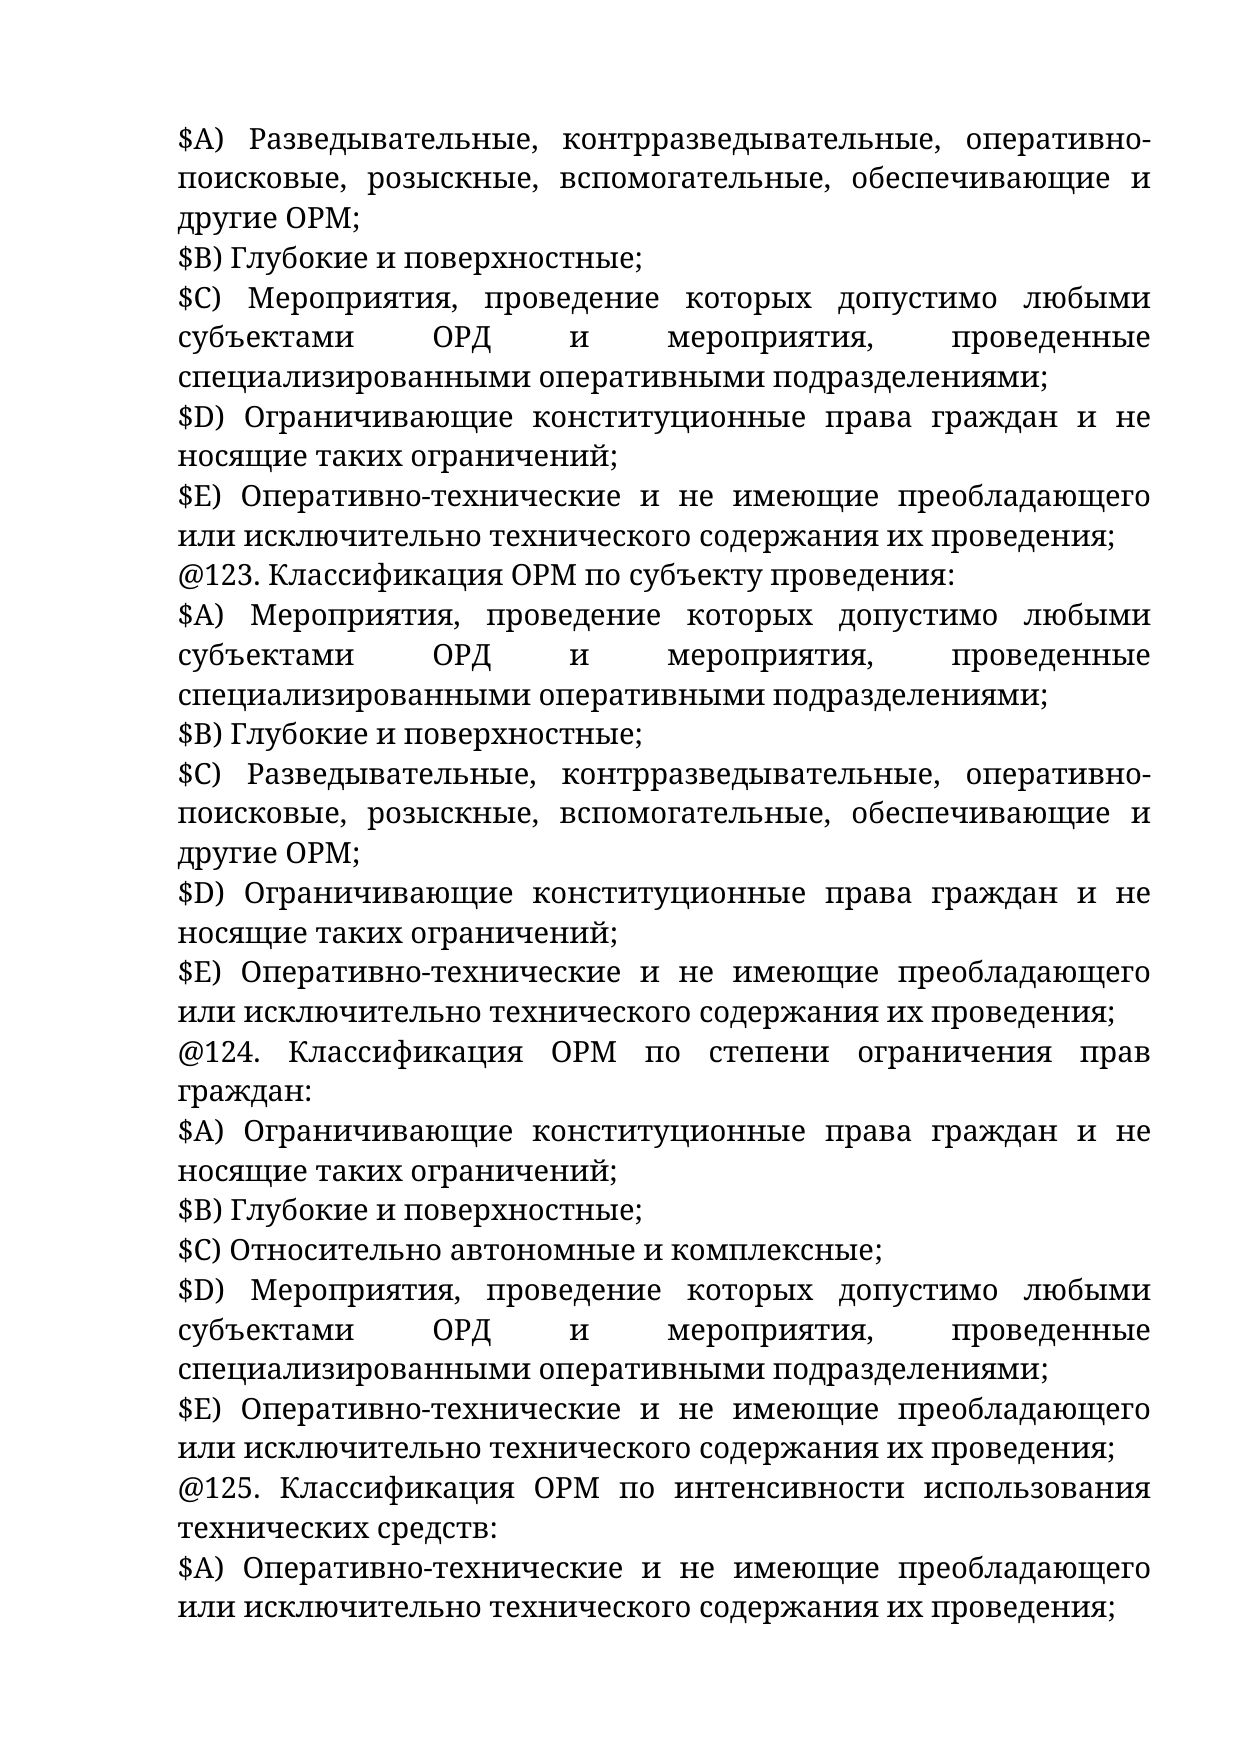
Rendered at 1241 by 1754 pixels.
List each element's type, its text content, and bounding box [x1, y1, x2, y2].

text $B) Глубокие и поверхностные; [177, 1190, 1152, 1229]
text $D) Мероприятия, проведение которых допустимо любыми субъектами ОРД и мероприятия, проведенные специализированными оперативными подразделениями; [177, 1269, 1152, 1388]
text $A) Разведывательные, контрразведывательные, оперативно-поисковые, розыскные, вспомогательные, обеспечивающие и другие ОРМ; [177, 118, 1152, 237]
text $B) Глубокие и поверхностные; [177, 237, 1152, 277]
text $E) Оперативно-технические и не имеющие преобладающего или исключительно технического содержания их проведения; [177, 952, 1152, 1031]
text @125. Классификация ОРМ по интенсивности использования технических средств: [177, 1467, 1152, 1547]
text $C) Мероприятия, проведение которых допустимо любыми субъектами ОРД и мероприятия, проведенные специализированными оперативными подразделениями; [177, 277, 1152, 396]
text $E) Оперативно-технические и не имеющие преобладающего или исключительно технического содержания их проведения; [177, 475, 1152, 555]
text $D) Ограничивающие конституционные права граждан и не носящие таких ограничений; [177, 872, 1152, 952]
text $D) Ограничивающие конституционные права граждан и не носящие таких ограничений; [177, 396, 1152, 475]
text @123. Классификация ОРМ по субъекту проведения: [177, 555, 1152, 594]
text $A) Ограничивающие конституционные права граждан и не носящие таких ограничений; [177, 1110, 1152, 1190]
text @124. Классификация ОРМ по степени ограничения прав граждан: [177, 1031, 1152, 1110]
text $C) Относительно автономные и комплексные; [177, 1229, 1152, 1269]
text $A) Оперативно-технические и не имеющие преобладающего или исключительно технического содержания их проведения; [177, 1547, 1152, 1626]
text $A) Мероприятия, проведение которых допустимо любыми субъектами ОРД и мероприятия, проведенные специализированными оперативными подразделениями; [177, 594, 1152, 713]
text $E) Оперативно-технические и не имеющие преобладающего или исключительно технического содержания их проведения; [177, 1388, 1152, 1467]
text $B) Глубокие и поверхностные; [177, 713, 1152, 753]
text $C) Разведывательные, контрразведывательные, оперативно-поисковые, розыскные, вспомогательные, обеспечивающие и другие ОРМ; [177, 753, 1152, 872]
